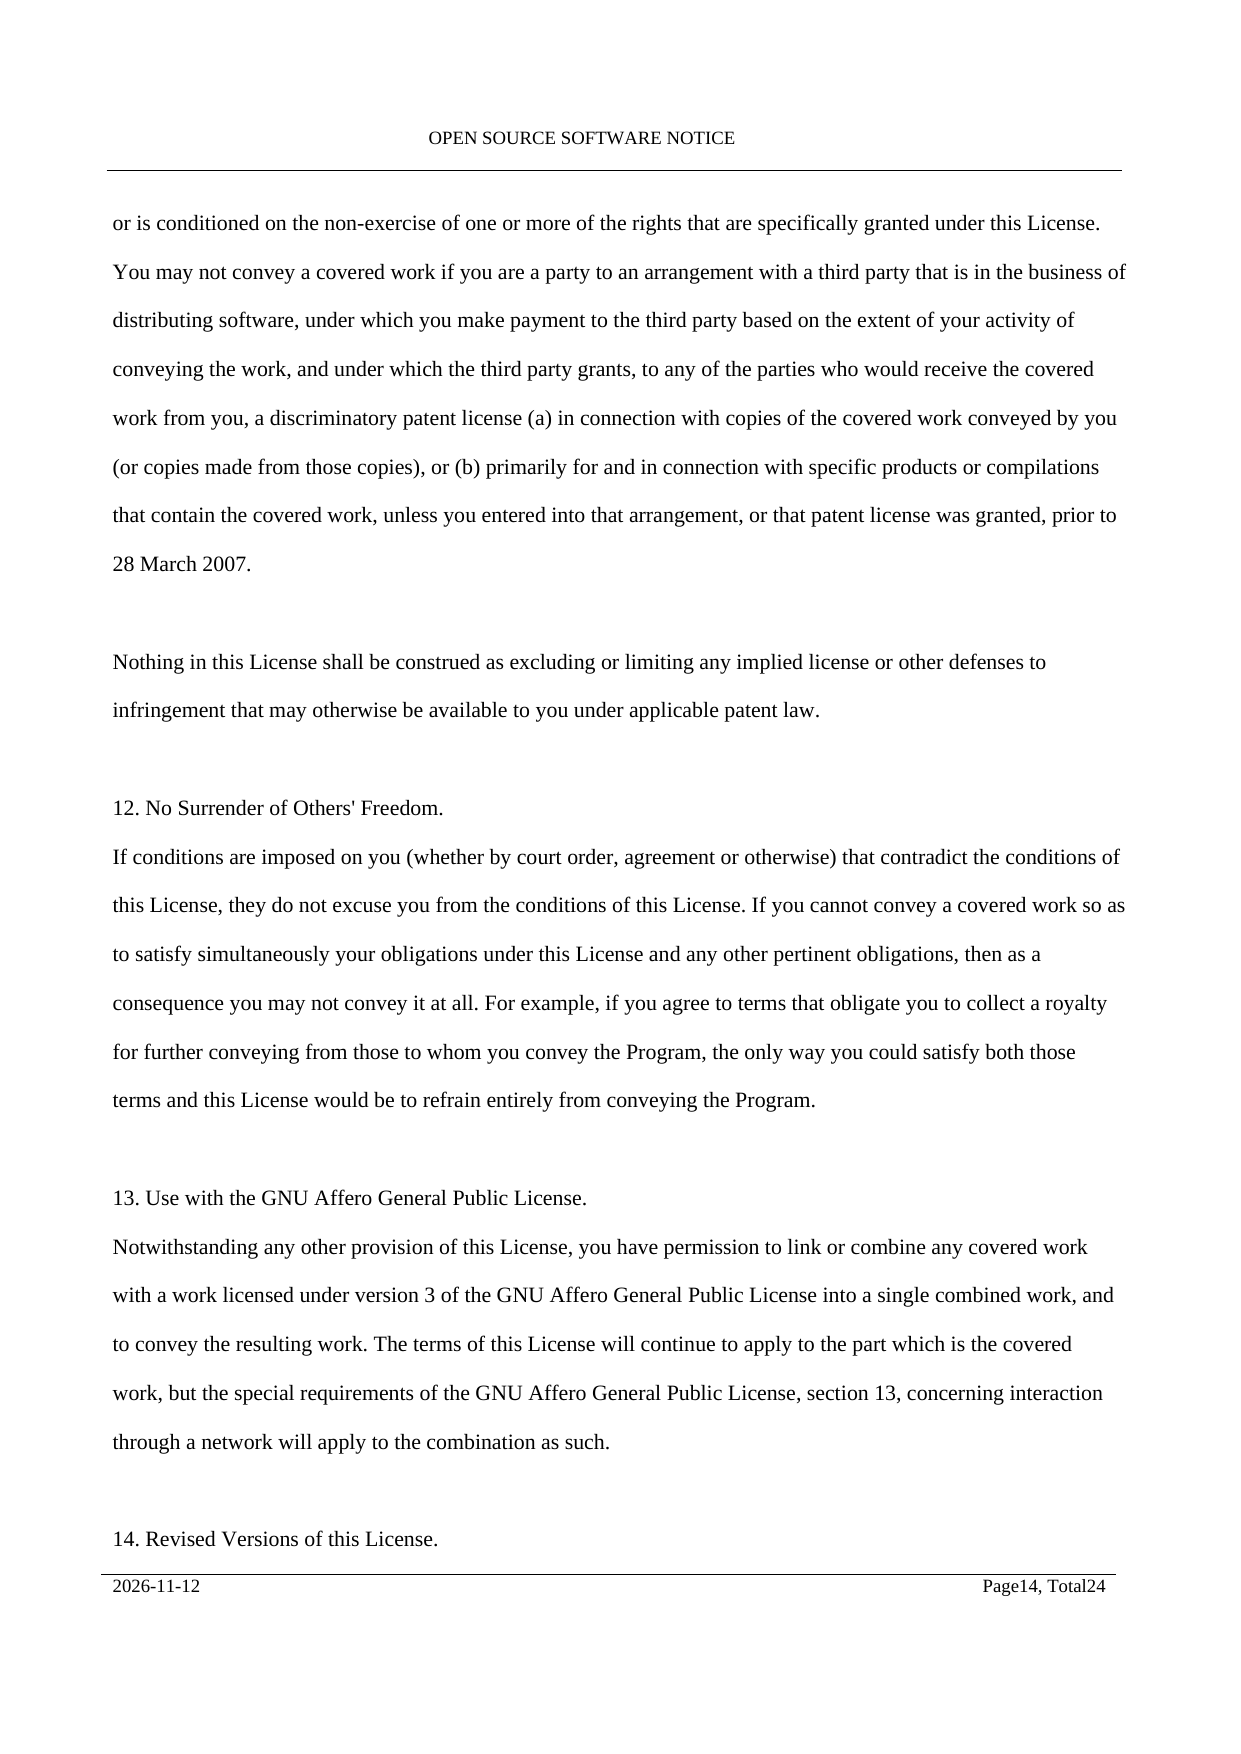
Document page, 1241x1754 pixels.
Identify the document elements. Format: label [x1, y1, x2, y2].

text [112, 206, 1128, 1555]
